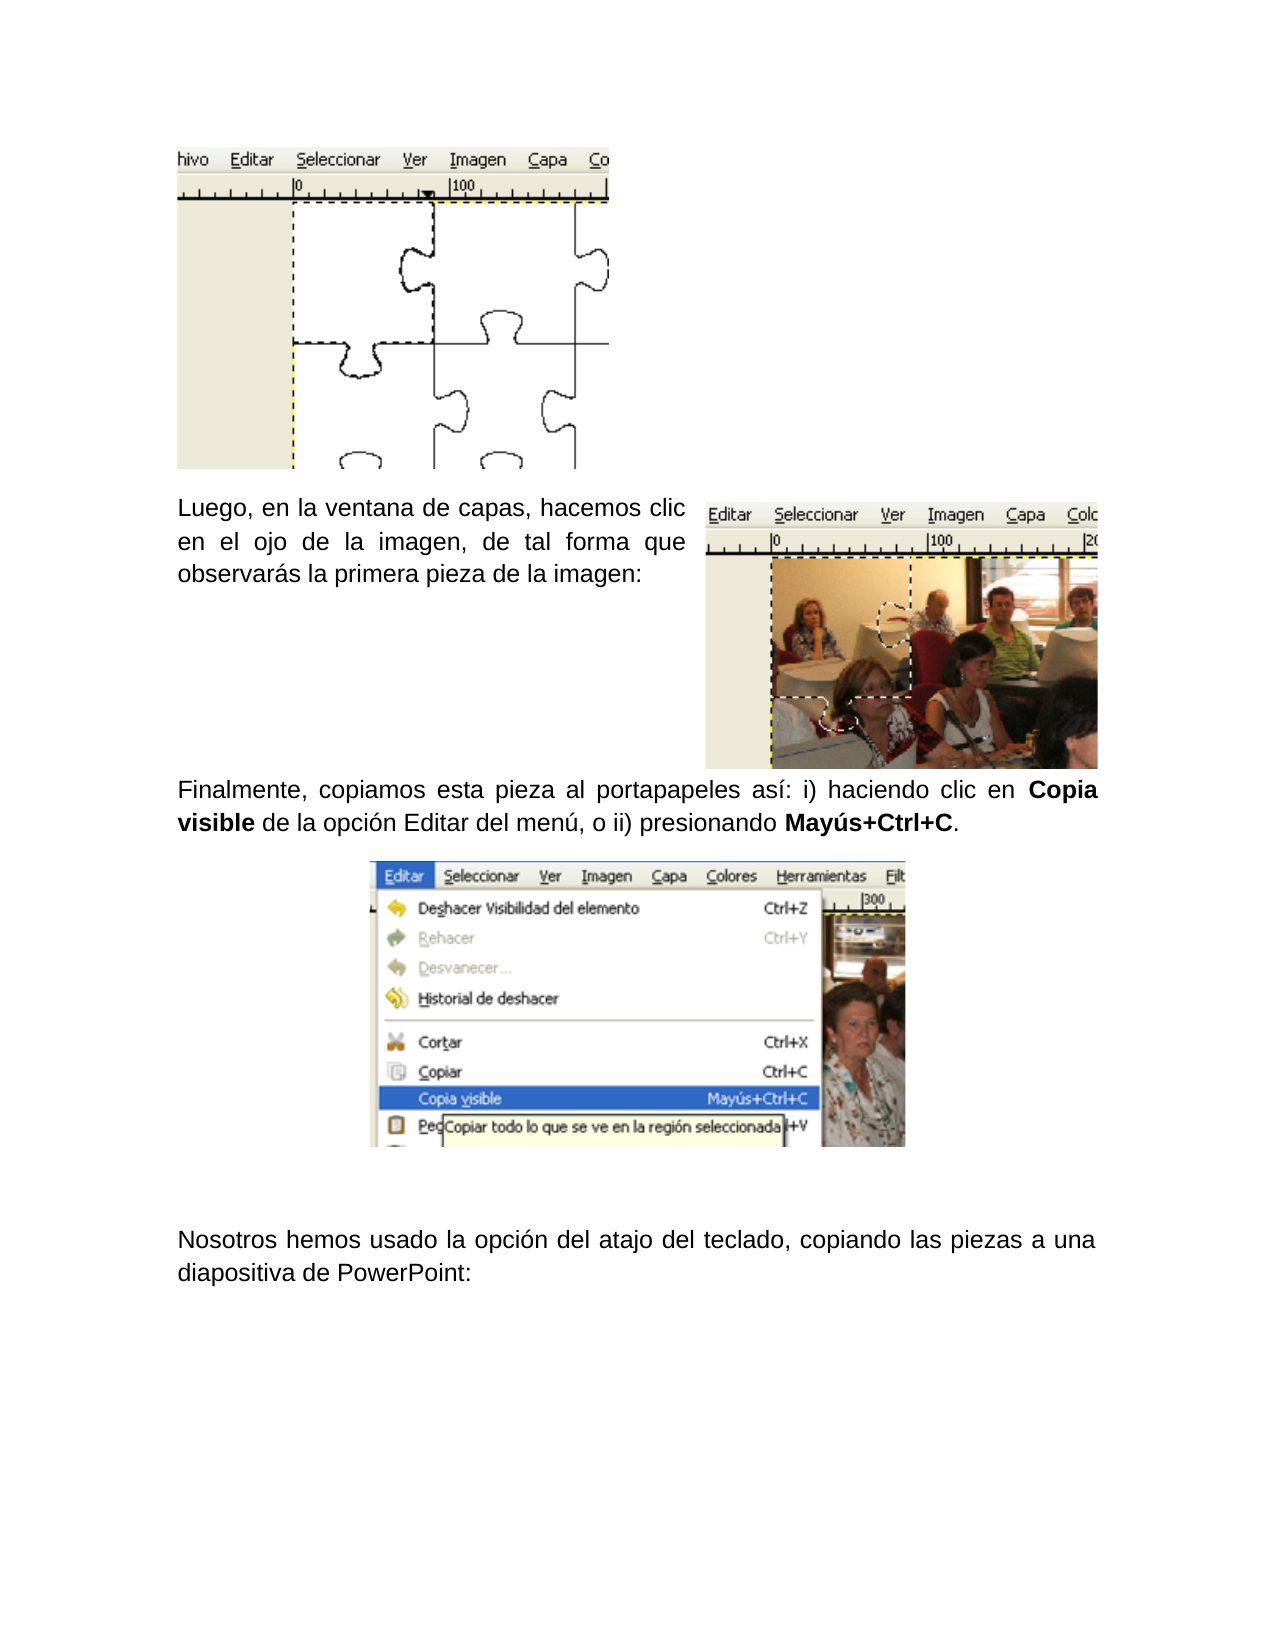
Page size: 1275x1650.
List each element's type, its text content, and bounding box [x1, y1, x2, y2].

text Nosotros hemos usado la opción del atajo del teclado, copiando las piezas a una diapositiva de PowerPoint: [177, 1225, 1098, 1287]
picture [177, 147, 609, 469]
picture [705, 502, 1098, 769]
text Finalmente, copiamos esta pieza al portapapeles así: i) haciendo clic en Copia visible de la opción Editar del menú, o ii) presionando Mayús+Ctrl+C. [177, 775, 1098, 837]
picture [369, 861, 906, 1147]
text Luego, en la ventana de capas, hacemos clic en el ojo de la imagen, de tal forma que observarás la primera pieza de la imagen: [177, 493, 1098, 588]
